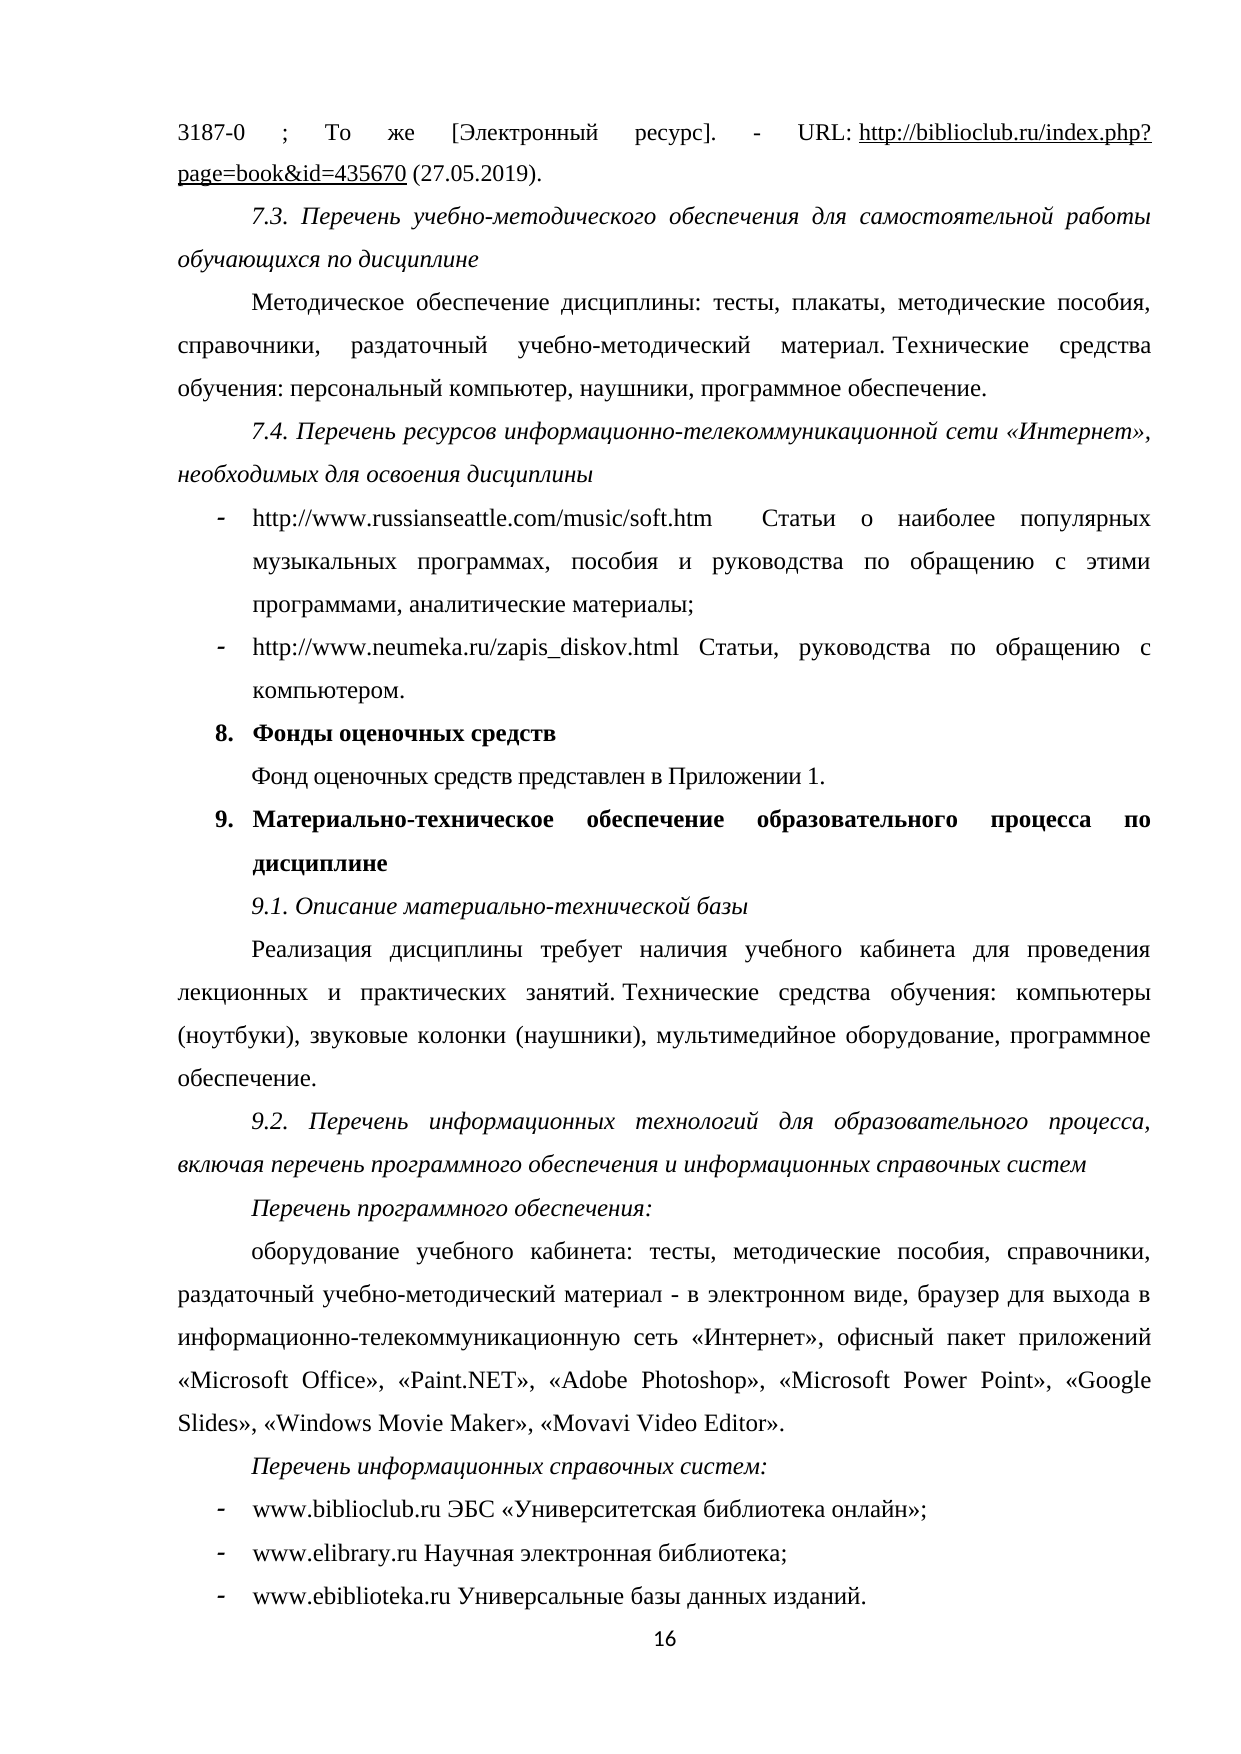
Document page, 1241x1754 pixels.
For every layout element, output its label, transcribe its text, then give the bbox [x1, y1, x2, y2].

list http://www.russianseattle.com/music/soft.htm Статьи о наиболее популярных музыкальных программах, пособия и руководства по обращению с этими программами, аналитические материалы; [215, 503, 1152, 618]
text 9.1. Описание материально-технической базы [177, 891, 1152, 919]
text оборудование учебного кабинета: тесты, методические пособия, справочники, раздаточный учебно-методический материал - в электронном виде, браузер для выхода в информационно-телекоммуникационную сеть «Интернет», офисный пакет приложений «Microsoft Office», «Paint.NET», «Adobe Photoshop», «Microsoft Power Point», «Google Slides», «Windows Movie Maker», «Movavi Video Editor». [177, 1236, 1152, 1437]
list Фонды оценочных средств [215, 718, 1152, 747]
text 7.4. Перечень ресурсов информационно-телекоммуникационной сети «Интернет», необходимых для освоения дисциплины [177, 416, 1152, 488]
text 9.2. Перечень информационных технологий для образовательного процесса, включая перечень программного обеспечения и информационных справочных систем [177, 1106, 1152, 1178]
text Перечень информационных справочных систем: [177, 1451, 1152, 1480]
text Реализация дисциплины требует наличия учебного кабинета для проведения лекционных и практических занятий. Технические средства обучения: компьютеры (ноутбуки), звуковые колонки (наушники), мультимедийное оборудование, программное обеспечение. [177, 934, 1152, 1092]
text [177, 118, 1152, 187]
list http://www.neumeka.ru/zapis_diskov.html Статьи, руководства по обращению с компьютером. [215, 632, 1152, 704]
text Методическое обеспечение дисциплины: тесты, плакаты, методические пособия, справочники, раздаточный учебно-методический материал. Технические средства обучения: персональный компьютер, наушники, программное обеспечение. [177, 359, 1152, 402]
text Фонд оценочных средств представлен в Приложении 1. [177, 761, 1152, 790]
list www.biblioclub.ru ЭБС «Университетская библиотека онлайн»; [215, 1494, 1152, 1523]
text Методическое обеспечение дисциплины: тесты, плакаты, методические пособия, справочники, раздаточный учебно-методический материал. Технические средства обучения: персональный компьютер, наушники, программное обеспечение. [177, 287, 1152, 330]
list www.ebiblioteka.ru Универсальные базы данных изданий. [215, 1581, 1152, 1609]
list www.elibrary.ru Научная электронная библиотека; [215, 1538, 1152, 1566]
text Перечень программного обеспечения: [177, 1193, 1152, 1221]
list Материально-техническое обеспечение образовательного процесса по дисциплине [215, 804, 1152, 876]
text 7.3. Перечень учебно-методического обеспечения для самостоятельной работы обучающихся по дисциплине [177, 201, 1152, 273]
